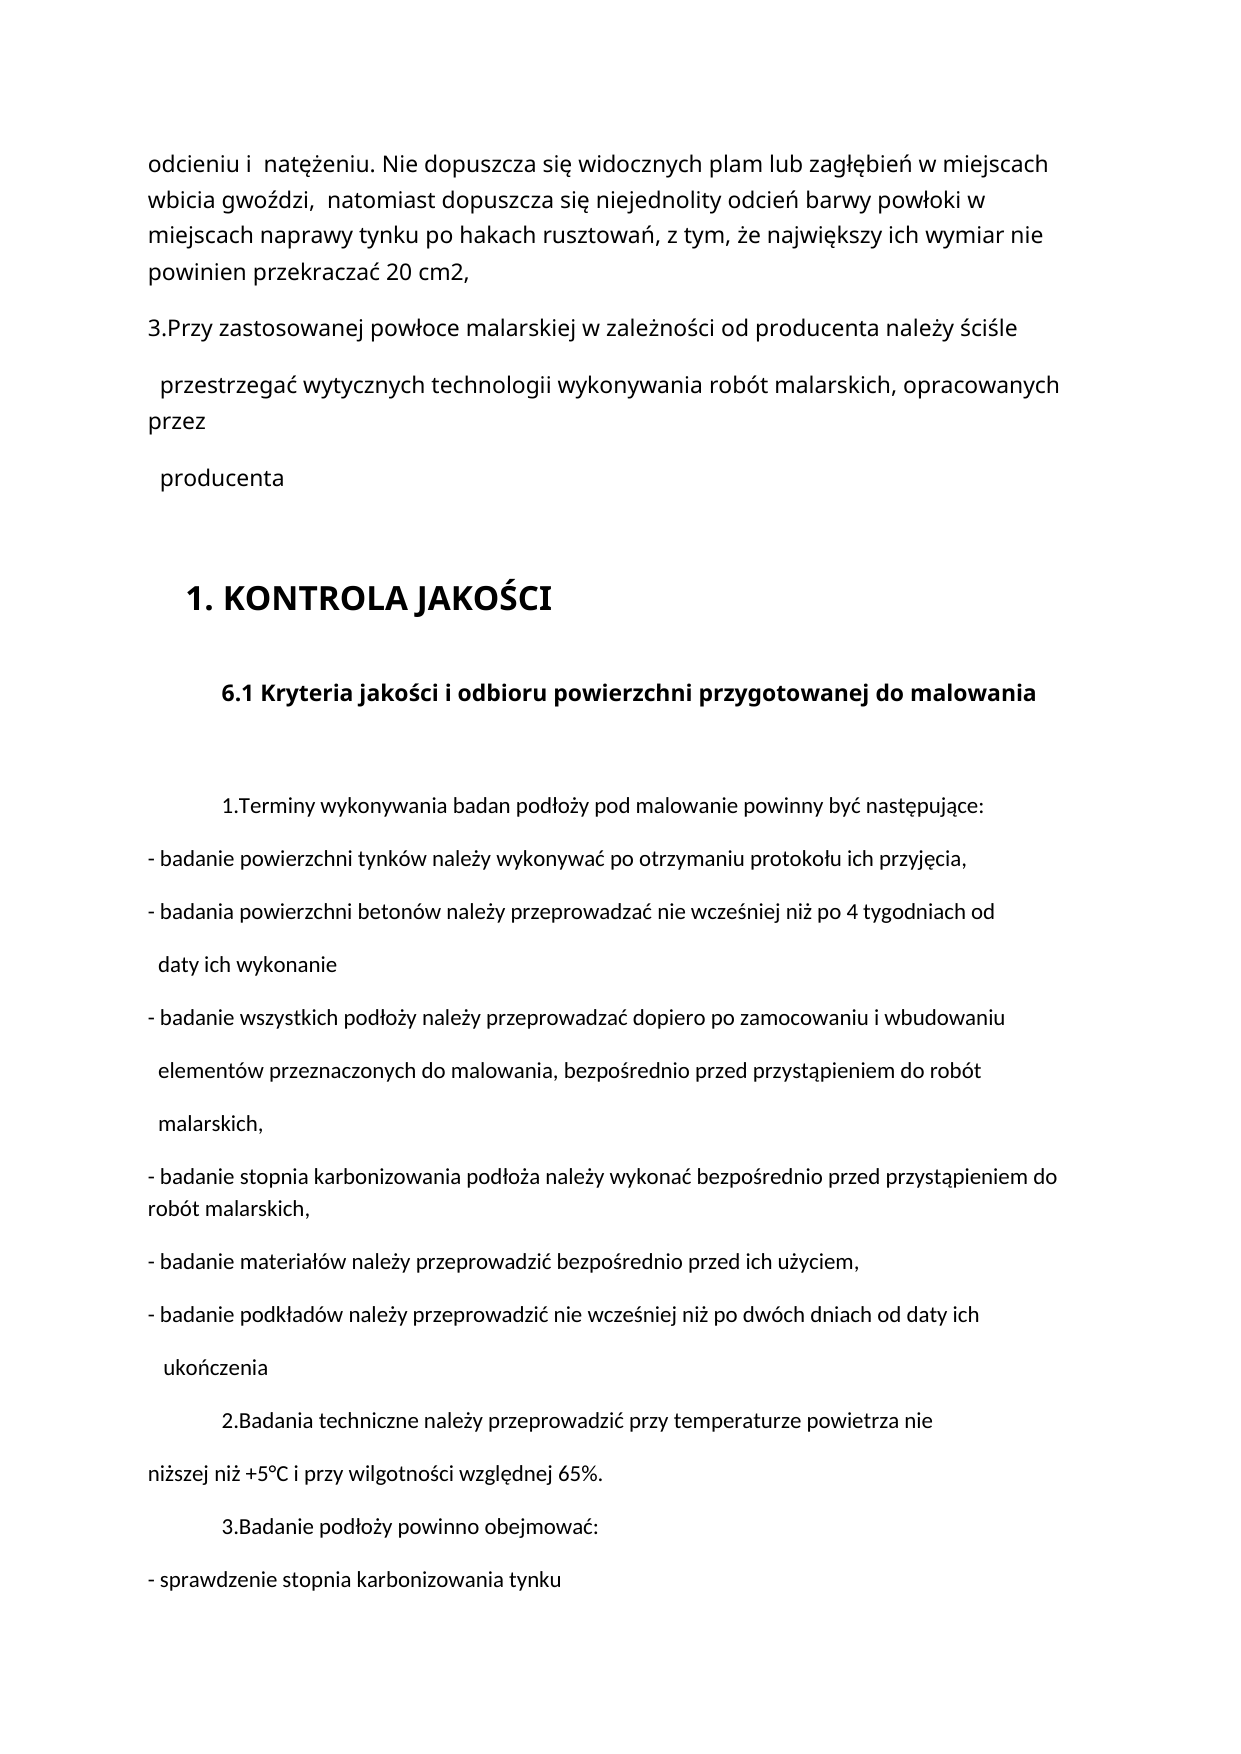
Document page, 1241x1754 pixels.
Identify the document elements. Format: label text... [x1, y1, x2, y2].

text - badanie wszystkich podłoży należy przeprowadzać dopiero po zamocowaniu i wbudowaniu [148, 1003, 1093, 1031]
text 1.Terminy wykonywania badan podłoży pod malowanie powinny być następujące: [148, 791, 1093, 819]
text 3.Przy zastosowanej powłoce malarskiej w zależności od producenta należy ściśle [148, 312, 1093, 343]
text daty ich wykonanie [148, 950, 1093, 978]
text niższej niż + i przy wilgotności względnej 65%. [148, 1459, 1093, 1487]
text - badania powierzchni betonów należy przeprowadzać nie wcześniej niż po 4 tygodniach od [148, 897, 1093, 925]
text - badanie powierzchni tynków należy wykonywać po otrzymaniu protokołu ich przyjęcia, [148, 844, 1093, 872]
text - sprawdzenie stopnia karbonizowania tynku [148, 1565, 1093, 1593]
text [148, 148, 1093, 287]
text ukończenia [148, 1353, 1093, 1381]
text - badanie materiałów należy przeprowadzić bezpośrednio przed ich użyciem, [148, 1247, 1093, 1275]
text malarskich, [148, 1109, 1093, 1137]
text - badanie podkładów należy przeprowadzić nie wcześniej niż po dwóch dniach od daty ich [148, 1300, 1093, 1328]
text 2.Badania techniczne należy przeprowadzić przy temperaturze powietrza nie [148, 1406, 1093, 1434]
list KONTROLA JAKOŚCI [185, 575, 1093, 621]
text 6.1 Kryteria jakości i odbioru powierzchni przygotowanej do malowania [148, 677, 1093, 709]
text - badanie stopnia karbonizowania podłoża należy wykonać bezpośrednio przed przystąpieniem do robót malarskich, [148, 1162, 1093, 1222]
text producenta [148, 462, 1093, 493]
text przestrzegać wytycznych technologii wykonywania robót malarskich, opracowanych przez [148, 369, 1093, 436]
text 3.Badanie podłoży powinno obejmować: [148, 1512, 1093, 1540]
text elementów przeznaczonych do malowania, bezpośrednio przed przystąpieniem do robót [148, 1056, 1093, 1084]
